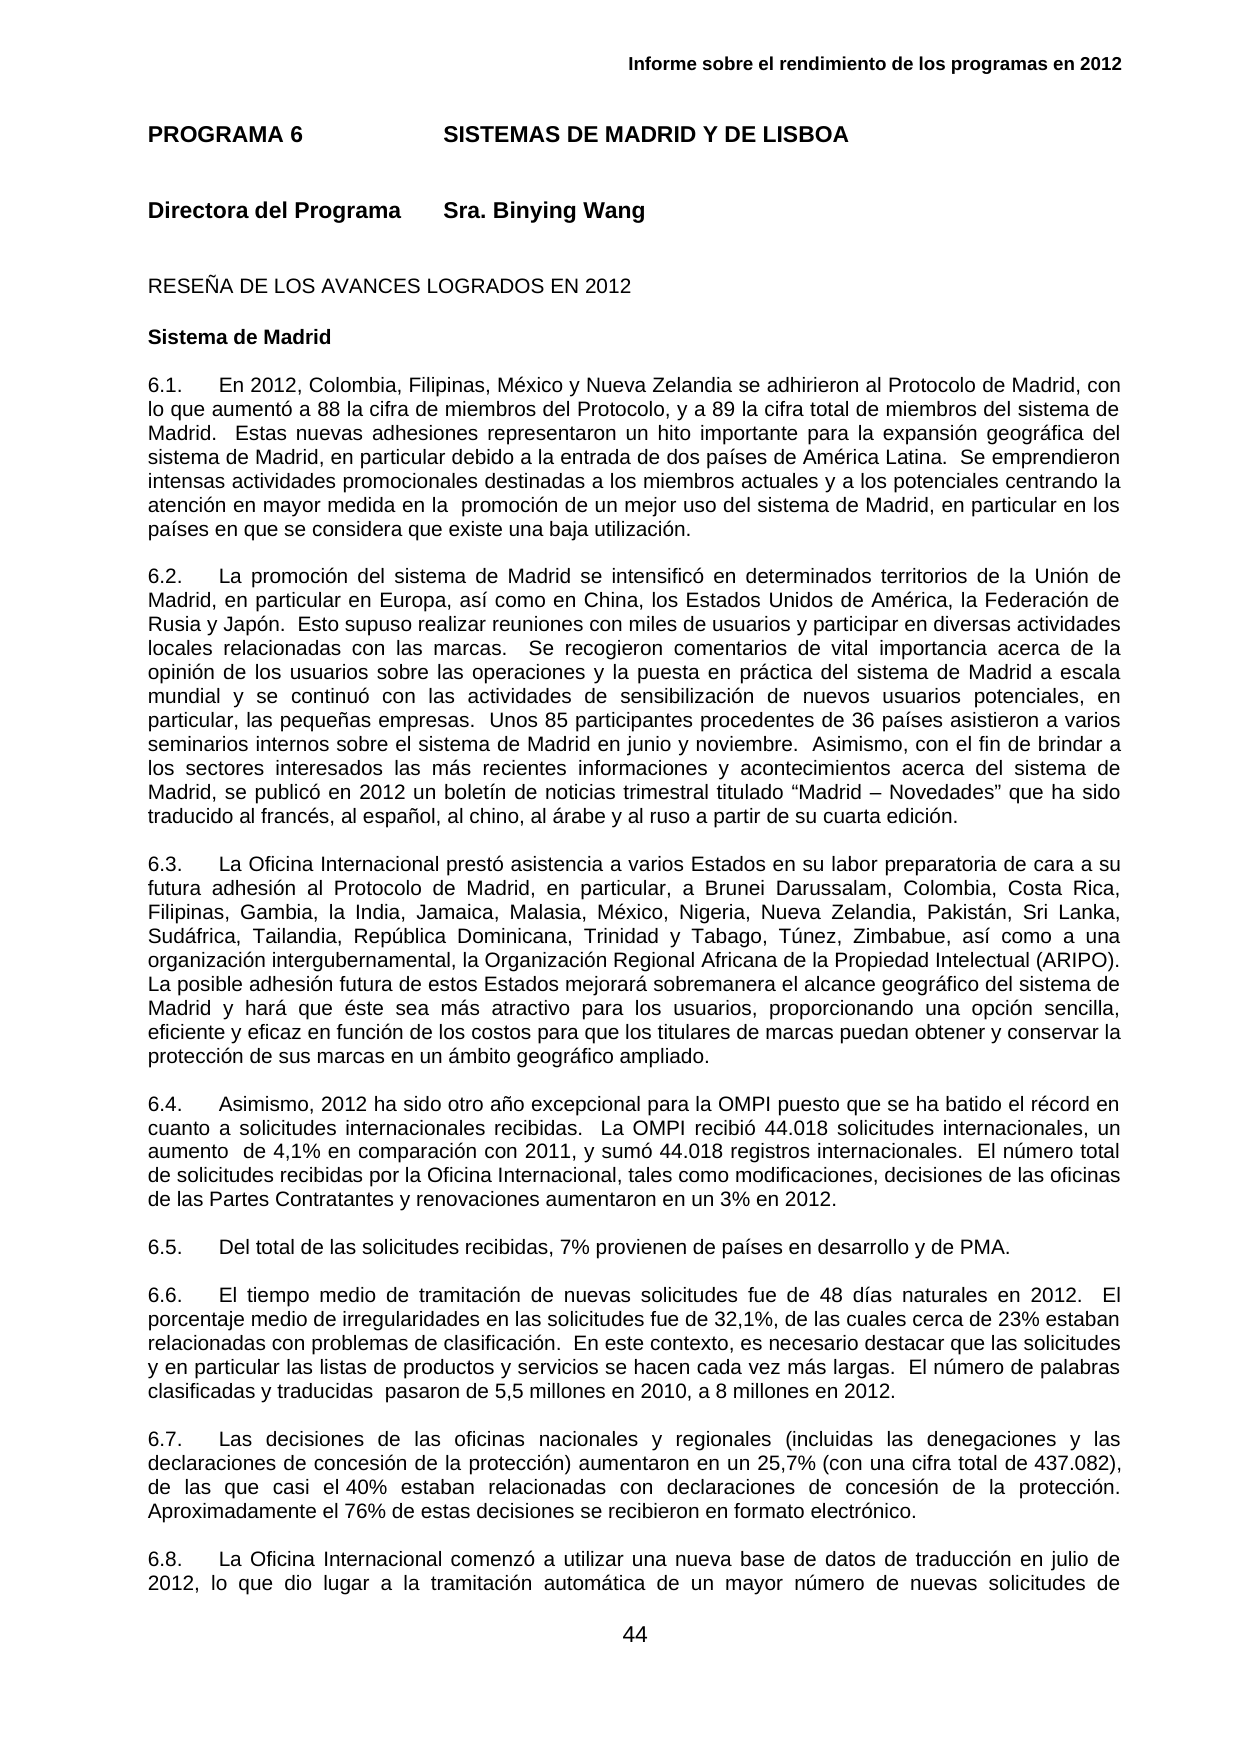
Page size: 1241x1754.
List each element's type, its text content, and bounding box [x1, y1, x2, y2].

list Asimismo, 2012 ha sido otro año excepcional para la OMPI puesto que se ha batido el récord en cuanto a solicitudes internacionales recibidas. La OMPI recibió 44.018 solicitudes internacionales, un aumento de 4,1% en comparación con 2011, y sumó 44.018 registros internacionales. El número total de solicitudes recibidas por la Oficina Internacional, tales como modificaciones, decisiones de las oficinas de las Partes Contratantes y renovaciones aumentaron en un 3% en 2012. [148, 1091, 1122, 1211]
list Del total de las solicitudes recibidas, 7% provienen de países en desarrollo y de PMA. [148, 1235, 1122, 1259]
list El tiempo medio de tramitación de nuevas solicitudes fue de 48 días naturales en 2012. El porcentaje medio de irregularidades en las solicitudes fue de 32,1%, de las cuales cerca de 23% estaban relacionadas con problemas de clasificación. En este contexto, es necesario destacar que las solicitudes y en particular las listas de productos y servicios se hacen cada vez más largas. El número de palabras clasificadas y traducidas pasaron de 5,5 millones en 2010, a 8 millones en 2012. [148, 1283, 1122, 1403]
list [148, 1547, 1122, 1594]
list La Oficina Internacional prestó asistencia a varios Estados en su labor preparatoria de cara a su futura adhesión al Protocolo de Madrid, en particular, a Brunei Darussalam, Colombia, Costa Rica, Filipinas, Gambia, la India, Jamaica, Malasia, México, Nigeria, Nueva Zelandia, Pakistán, Sri Lanka, Sudáfrica, Tailandia, República Dominicana, Trinidad y Tabago, Túnez, Zimbabue, así como a una organización intergubernamental, la Organización Regional Africana de la Propiedad Intelectual (ARIPO). La posible adhesión futura de estos Estados mejorará sobremanera el alcance geográfico del sistema de Madrid y hará que éste sea más atractivo para los usuarios, proporcionando una opción sencilla, eficiente y eficaz en función de los costos para que los titulares de marcas puedan obtener y conservar la protección de sus marcas en un ámbito geográfico ampliado. [148, 852, 1122, 1067]
list Las decisiones de las oficinas nacionales y regionales (incluidas las denegaciones y las declaraciones de concesión de la protección) aumentaron en un 25,7% (con una cifra total de 437.082), de las que casi el 40% estaban relacionadas con declaraciones de concesión de la protección. Aproximadamente el 76% de estas decisiones se recibieron en formato electrónico. [148, 1427, 1122, 1523]
list La promoción del sistema de Madrid se intensificó en determinados territorios de la Unión de Madrid, en particular en Europa, así como en China, los Estados Unidos de América, la Federación de Rusia y Japón. Esto supuso realizar reuniones con miles de usuarios y participar en diversas actividades locales relacionadas con las marcas. Se recogieron comentarios de vital importancia acerca de la opinión de los usuarios sobre las operaciones y la puesta en práctica del sistema de Madrid a escala mundial y se continuó con las actividades de sensibilización de nuevos usuarios potenciales, en particular, las pequeñas empresas. Unos 85 participantes procedentes de 36 países asistieron a varios seminarios internos sobre el sistema de Madrid en junio y noviembre. Asimismo, con el fin de brindar a los sectores interesados las más recientes informaciones y acontecimientos acerca del sistema de Madrid, se publicó en 2012 un boletín de noticias trimestral titulado “Madrid – Novedades” que ha sido traducido al francés, al español, al chino, al árabe y al ruso a partir de su cuarta edición. [148, 564, 1122, 828]
text Directora del Programa Sra. Binying Wang [148, 197, 1122, 223]
text Sistema de Madrid [148, 325, 1122, 349]
subtitle PROGRAMA 6 SISTEMAS DE MADRID Y DE LISBOA [148, 121, 1122, 148]
list En 2012, Colombia, Filipinas, México y Nueva Zelandia se adhirieron al Protocolo de Madrid, con lo que aumentó a 88 la cifra de miembros del Protocolo, y a 89 la cifra total de miembros del sistema de Madrid. Estas nuevas adhesiones representaron un hito importante para la expansión geográfica del sistema de Madrid, en particular debido a la entrada de dos países de América Latina. Se emprendieron intensas actividades promocionales destinadas a los miembros actuales y a los potenciales centrando la atención en mayor medida en la promoción de un mejor uso del sistema de Madrid, en particular en los países en que se considera que existe una baja utilización. [148, 373, 1122, 540]
text RESEÑA DE LOS AVANCES LOGRADOS EN 2012 [148, 271, 1122, 298]
